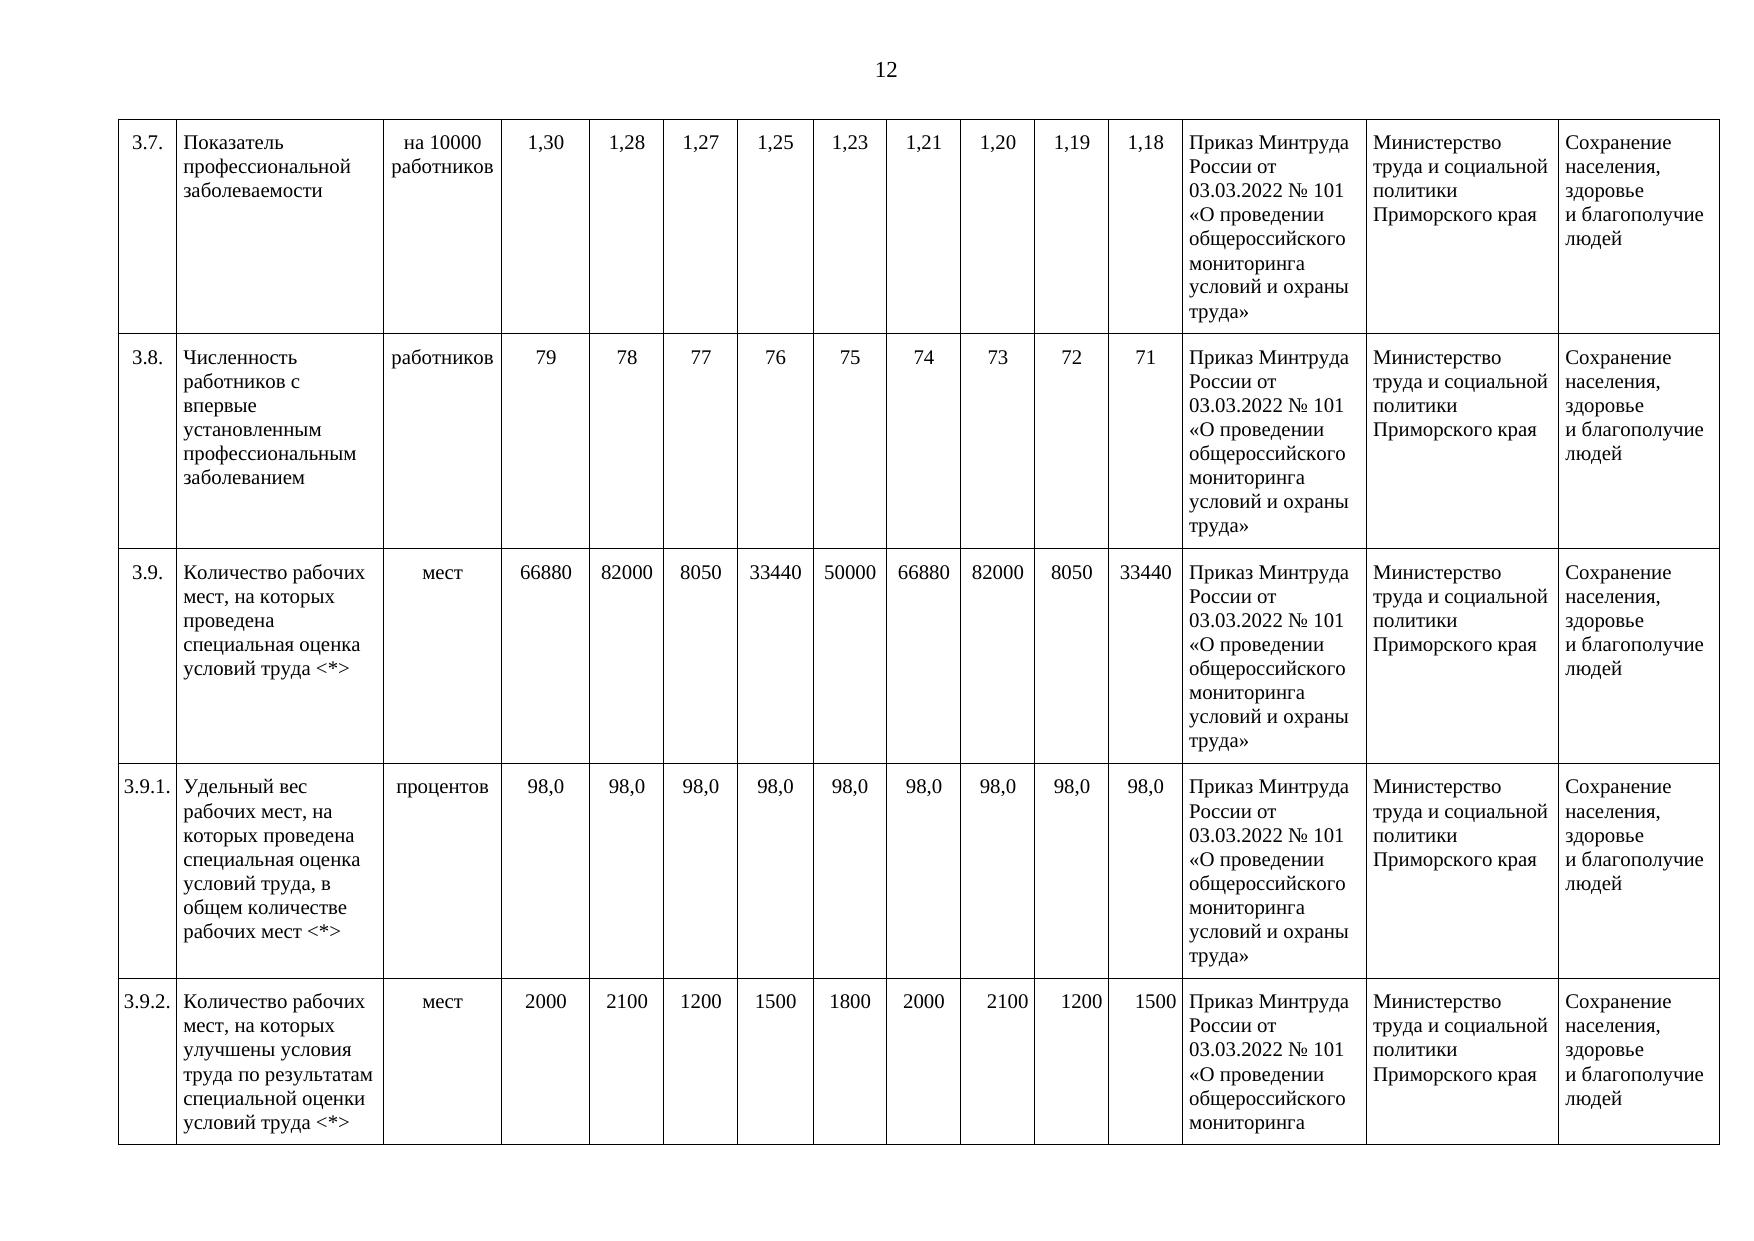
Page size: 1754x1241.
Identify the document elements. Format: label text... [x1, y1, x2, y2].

table_cell Численность работников с впервые установленным профессиональным заболеванием [177, 334, 383, 548]
table_cell 1200 [664, 979, 737, 1144]
table_cell Показатель профессиональной заболеваемости [177, 120, 383, 333]
table_cell 8050 [1035, 549, 1108, 763]
table_cell 1,25 [738, 120, 813, 333]
table_cell 50000 [814, 549, 886, 763]
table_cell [1367, 120, 1558, 333]
table_cell 72 [1035, 334, 1108, 548]
table_cell мест [384, 979, 501, 1144]
table_cell 98,0 [1035, 764, 1108, 978]
table_cell 1,18 [1109, 120, 1182, 333]
table_cell 2000 [887, 979, 960, 1144]
table_cell Сохранение населения, здоровье и благополучие людей [1559, 764, 1719, 978]
table_cell 76 [738, 334, 813, 548]
table_cell 1,19 [1035, 120, 1108, 333]
table_cell 98,0 [590, 764, 663, 978]
table_cell 1500 [738, 979, 813, 1144]
table_cell Приказ Минтруда России от 03.03.2022 № 101 «О проведении общероссийского мониторинга условий и охраны труда» [1183, 334, 1366, 548]
table_cell 3.9. [119, 549, 176, 763]
table_cell 1,30 [502, 120, 589, 333]
table_cell Удельный вес рабочих мест, на которых проведена специальная оценка условий труда, в общем количестве рабочих мест <*> [177, 764, 383, 978]
table_cell 66880 [887, 549, 960, 763]
table_cell 1,23 [814, 120, 886, 333]
table_cell работников [384, 334, 501, 548]
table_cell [1367, 979, 1558, 1144]
table_cell 98,0 [887, 764, 960, 978]
table_cell 8050 [664, 549, 737, 763]
table_cell 73 [961, 334, 1034, 548]
table_cell 66880 [502, 549, 589, 763]
table_cell 3.9.1. [119, 764, 176, 978]
table_cell 98,0 [502, 764, 589, 978]
table_cell 2100 [961, 979, 1034, 1144]
table_cell мест [384, 549, 501, 763]
table_cell 98,0 [738, 764, 813, 978]
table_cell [1183, 979, 1366, 1144]
table_cell 3.8. [119, 334, 176, 548]
table_cell 78 [590, 334, 663, 548]
table_cell 1,21 [887, 120, 960, 333]
table_cell 74 [887, 334, 960, 548]
table_cell 2000 [502, 979, 589, 1144]
table_cell 33440 [738, 549, 813, 763]
table_cell 79 [502, 334, 589, 548]
table_cell 1,27 [664, 120, 737, 333]
table_cell 98,0 [961, 764, 1034, 978]
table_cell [1559, 120, 1719, 333]
table_cell Приказ Минтруда России от 03.03.2022 № 101 «О проведении общероссийского мониторинга условий и охраны труда» [1183, 549, 1366, 763]
table_cell Министерство труда и социальной политики Приморского края [1367, 549, 1558, 763]
table_cell Количество рабочих мест, на которых проведена специальная оценка условий труда <*> [177, 549, 383, 763]
table_cell 71 [1109, 334, 1182, 548]
table_cell Сохранение населения, здоровье и благополучие людей [1559, 549, 1719, 763]
table_cell 82000 [590, 549, 663, 763]
table_cell на 10000 работников [384, 120, 501, 333]
table_cell 77 [664, 334, 737, 548]
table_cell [177, 979, 383, 1144]
table_cell 1800 [814, 979, 886, 1144]
table_cell Сохранение населения, здоровье и благополучие людей [1559, 334, 1719, 548]
table_cell 98,0 [664, 764, 737, 978]
table_cell 2100 [590, 979, 663, 1144]
table_cell 1,28 [590, 120, 663, 333]
table_cell 3.7. [119, 120, 176, 333]
table_cell 1,20 [961, 120, 1034, 333]
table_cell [1183, 120, 1366, 333]
table_cell 33440 [1109, 549, 1182, 763]
table_cell 98,0 [814, 764, 886, 978]
table_cell 3.9.2. [119, 979, 176, 1144]
table_cell Министерство труда и социальной политики Приморского края [1367, 334, 1558, 548]
table_cell 98,0 [1109, 764, 1182, 978]
table_cell Министерство труда и социальной политики Приморского края [1367, 764, 1558, 978]
table_cell Приказ Минтруда России от 03.03.2022 № 101 «О проведении общероссийского мониторинга условий и охраны труда» [1183, 764, 1366, 978]
table_cell 82000 [961, 549, 1034, 763]
table_cell 1200 [1035, 979, 1108, 1144]
table_cell 75 [814, 334, 886, 548]
table_cell процентов [384, 764, 501, 978]
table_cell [1559, 979, 1719, 1144]
table_cell 1500 [1109, 979, 1182, 1144]
